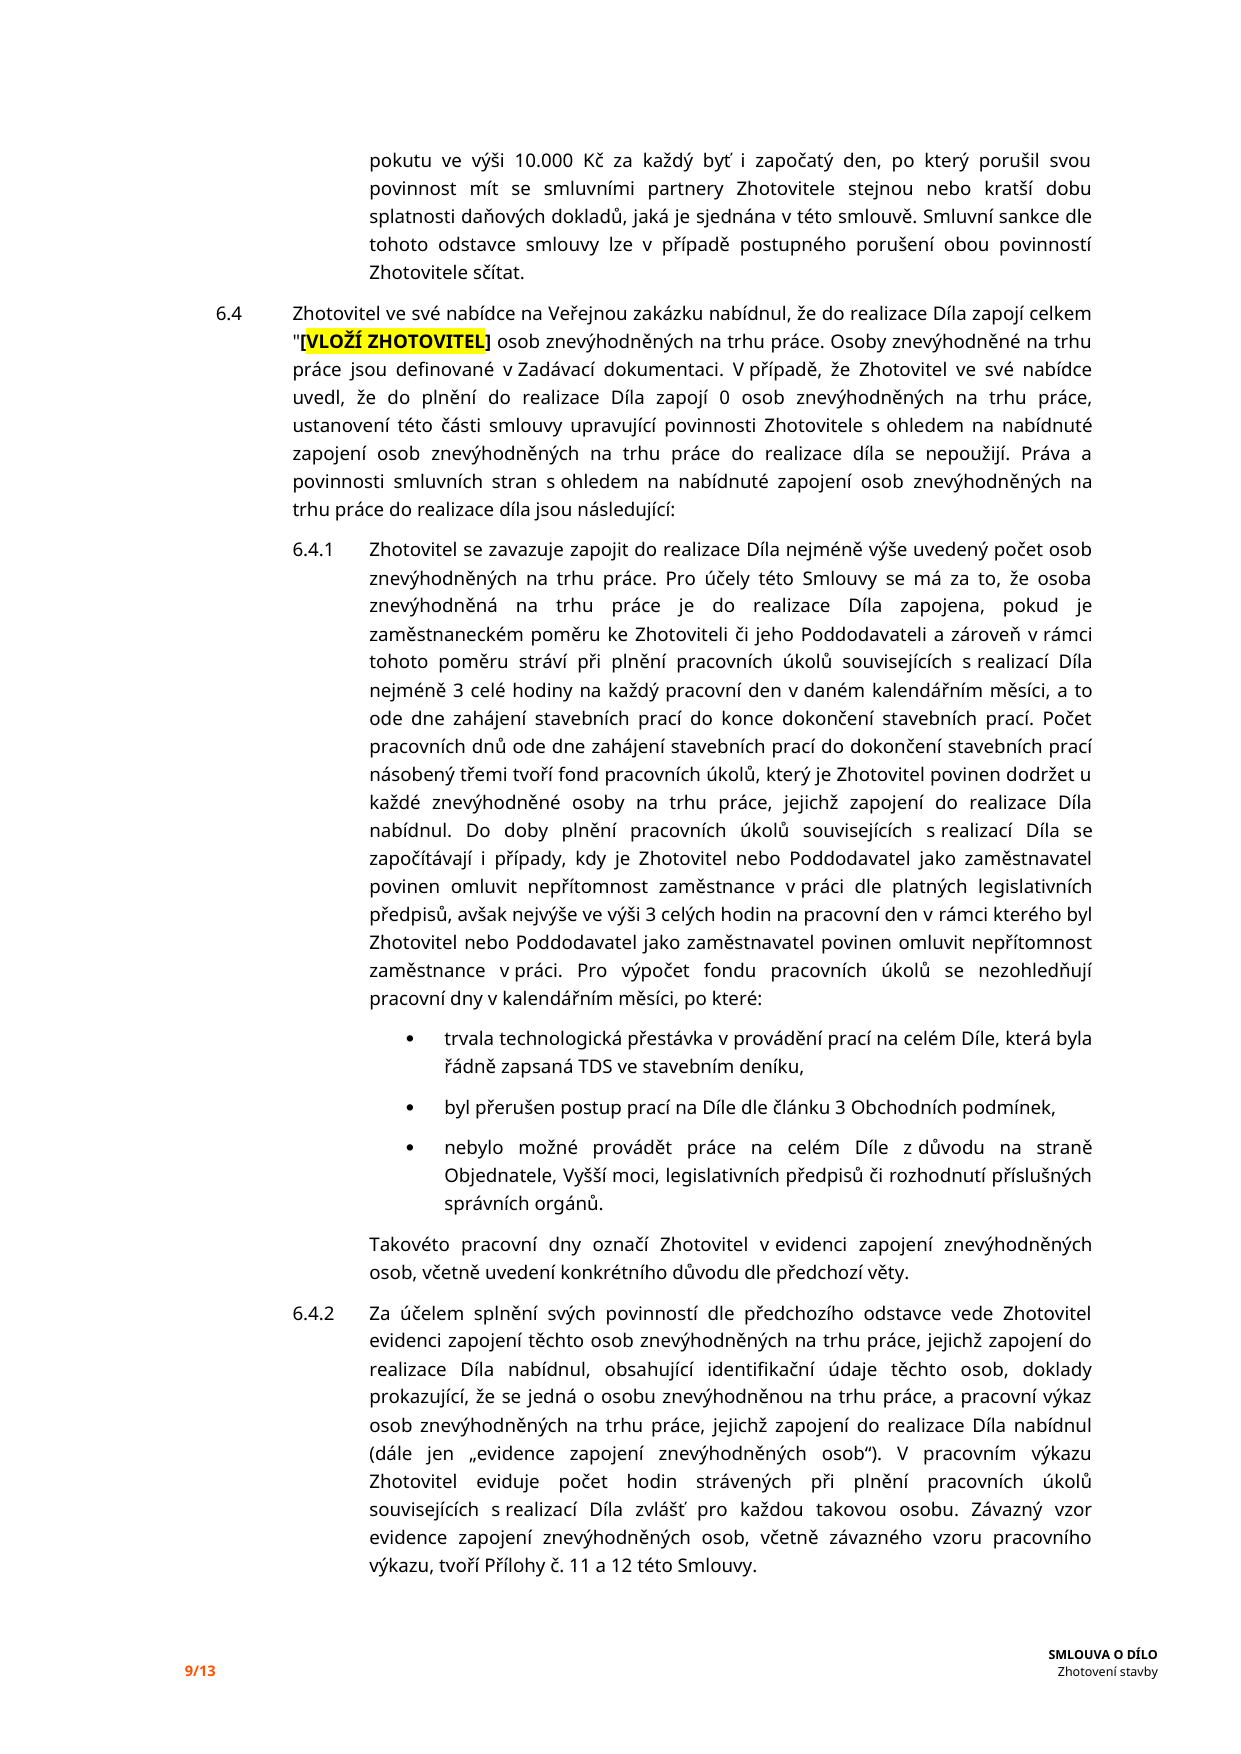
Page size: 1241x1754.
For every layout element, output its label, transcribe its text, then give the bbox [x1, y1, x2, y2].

list Takovéto pracovní dny označí Zhotovitel v evidenci zapojení znevýhodněných osob, včetně uvedení konkrétního důvodu dle předchozí věty. [369, 1231, 1093, 1285]
list nebylo možné provádět práce na celém Díle z důvodu na straně Objednatele, Vyšší moci, legislativních předpisů či rozhodnutí příslušných správních orgánů. [407, 1135, 1093, 1216]
text Zhotovitel ve své nabídce na Veřejnou zakázku nabídnul, že do realizace Díla zapojí celkem "[VLOŽÍ ZHOTOVITEL] osob znevýhodněných na trhu práce. Osoby znevýhodněné na trhu práce jsou definované v Zadávací dokumentaci. V případě, že Zhotovitel ve své nabídce uvedl, že do plnění do realizace Díla zapojí 0 osob znevýhodněných na trhu práce, ustanovení této části smlouvy upravující povinnosti Zhotovitele s ohledem na nabídnuté zapojení osob znevýhodněných na trhu práce do realizace díla se nepoužijí. Práva a povinnosti smluvních stran s ohledem na nabídnuté zapojení osob znevýhodněných na trhu práce do realizace díla jsou následující: [216, 300, 1093, 522]
list trvala technologická přestávka v provádění prací na celém Díle, která byla řádně zapsaná TDS ve stavebním deníku, [407, 1026, 1093, 1079]
text Za účelem splnění svých povinností dle předchozího odstavce vede Zhotovitel evidenci zapojení těchto osob znevýhodněných na trhu práce, jejichž zapojení do realizace Díla nabídnul, obsahující identifikační údaje těchto osob, doklady prokazující, že se jedná o osobu znevýhodněnou na trhu práce, a pracovní výkaz osob znevýhodněných na trhu práce, jejichž zapojení do realizace Díla nabídnul (dále jen „evidence zapojení znevýhodněných osob“). V pracovním výkazu Zhotovitel eviduje počet hodin strávených při plnění pracovních úkolů souvisejících s realizací Díla zvlášť pro každou takovou osobu. Závazný vzor evidence zapojení znevýhodněných osob, včetně závazného vzoru pracovního výkazu, tvoří Přílohy č. 11 a 12 této Smlouvy. [292, 1300, 1093, 1577]
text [292, 147, 1093, 285]
list Zhotovitel se zavazuje zapojit do realizace Díla nejméně výše uvedený počet osob znevýhodněných na trhu práce. Pro účely této Smlouvy se má za to, že osoba znevýhodněná na trhu práce je do realizace Díla zapojena, pokud je zaměstnaneckém poměru ke Zhotoviteli či jeho Poddodavateli a zároveň v rámci tohoto poměru stráví při plnění pracovních úkolů souvisejících s realizací Díla nejméně 3 celé hodiny na každý pracovní den v daném kalendářním měsíci, a to ode dne zahájení stavebních prací do konce dokončení stavebních prací. Počet pracovních dnů ode dne zahájení stavebních prací do dokončení stavebních prací násobený třemi tvoří fond pracovních úkolů, který je Zhotovitel povinen dodržet u každé znevýhodněné osoby na trhu práce, jejichž zapojení do realizace Díla nabídnul. Do doby plnění pracovních úkolů souvisejících s realizací Díla se započítávají i případy, kdy je Zhotovitel nebo Poddodavatel jako zaměstnavatel povinen omluvit nepřítomnost zaměstnance v práci dle platných legislativních předpisů, avšak nejvýše ve výši 3 celých hodin na pracovní den v rámci kterého byl Zhotovitel nebo Poddodavatel jako zaměstnavatel povinen omluvit nepřítomnost zaměstnance v práci. Pro výpočet fondu pracovních úkolů se nezohledňují pracovní dny v kalendářním měsíci, po které: [292, 537, 1093, 1011]
list byl přerušen postup prací na Díle dle článku 3 Obchodních podmínek, [407, 1094, 1093, 1120]
